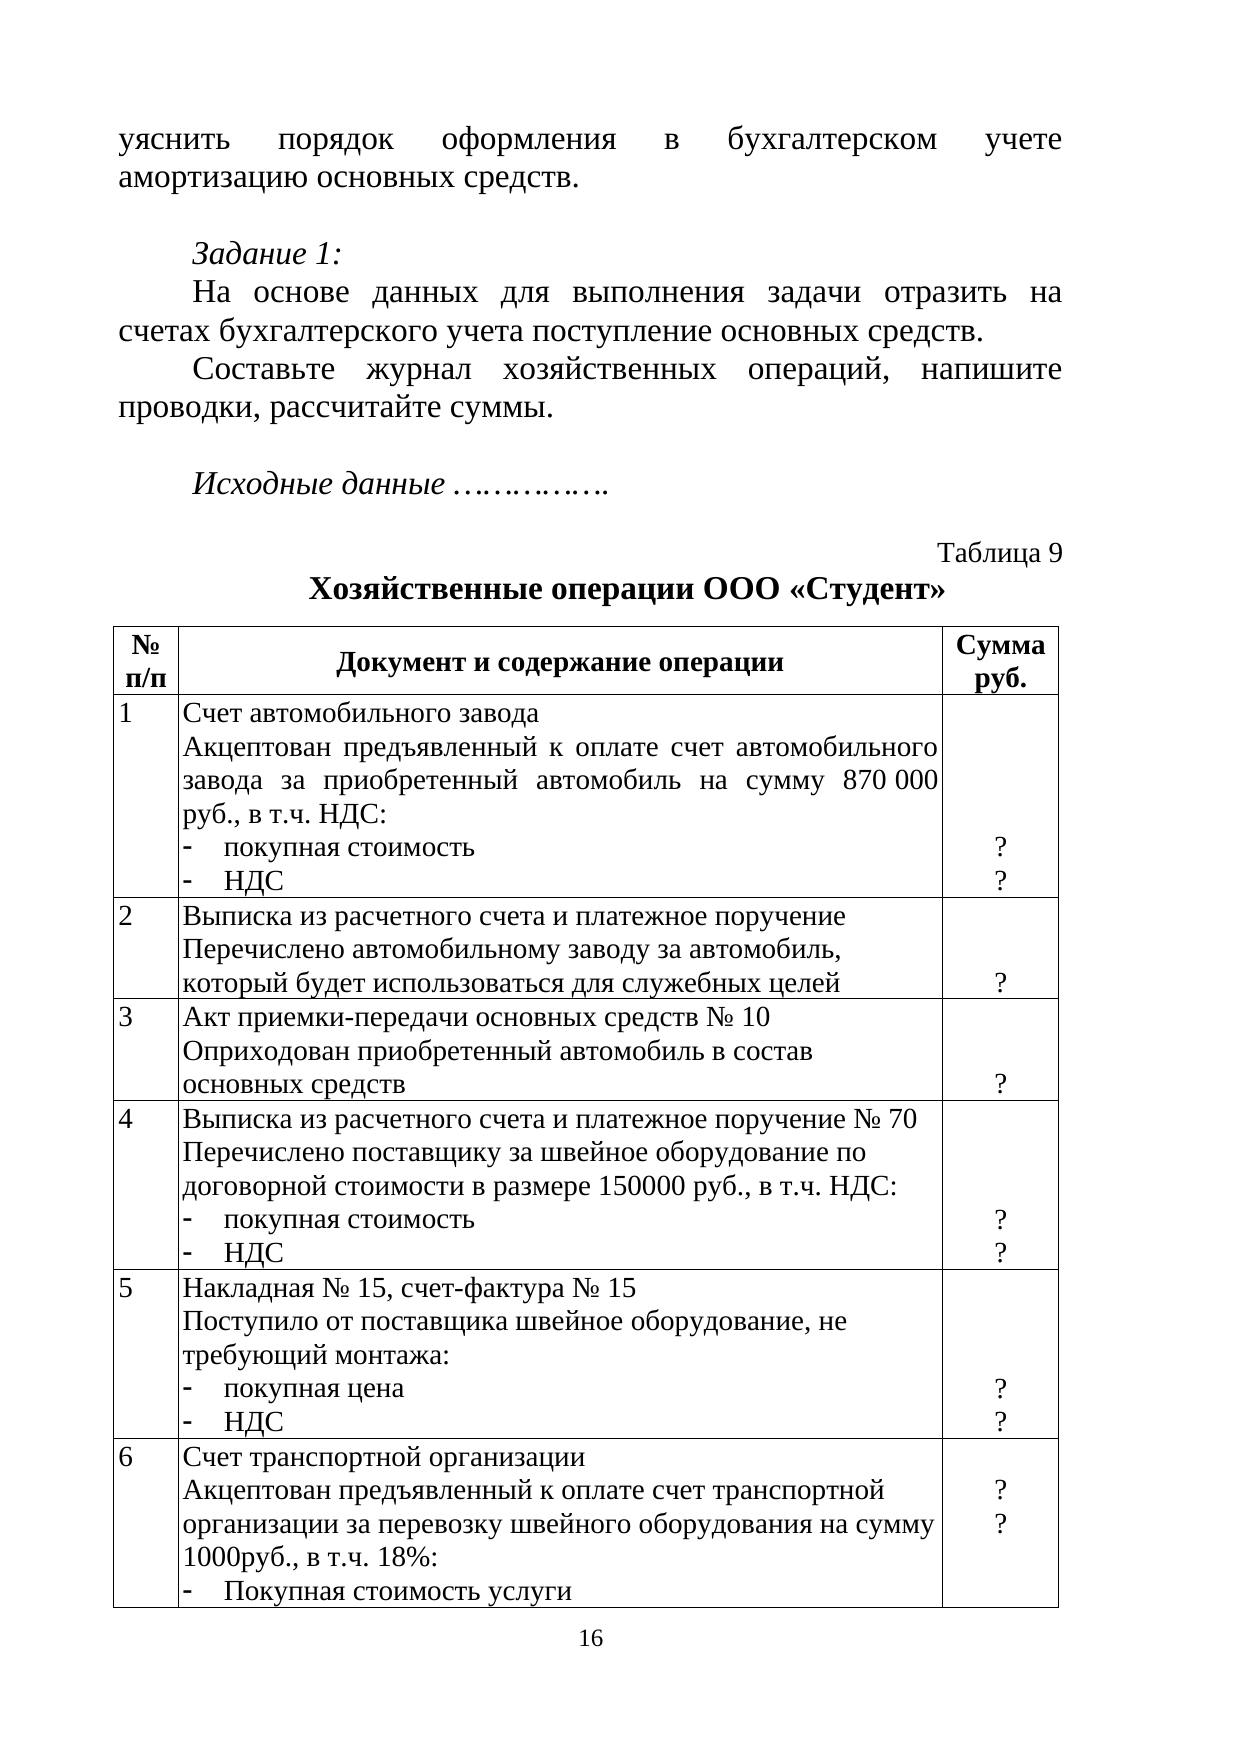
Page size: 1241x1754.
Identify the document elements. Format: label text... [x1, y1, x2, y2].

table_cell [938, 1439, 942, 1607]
text Исходные данные ……………. [118, 463, 1063, 501]
table_cell 5 [114, 1270, 178, 1438]
table_cell 3 [114, 999, 178, 1100]
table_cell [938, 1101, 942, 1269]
table_cell 4 [114, 1101, 178, 1269]
table_cell ? [943, 999, 1058, 1100]
text Хозяйственные операции ООО «Студент» [118, 568, 1063, 607]
text На основе данных для выполнения задачи отразить на счетах бухгалтерского учета поступление основных средств. [118, 271, 1063, 348]
table_header Документ и содержание операции [179, 627, 942, 694]
text Таблица 9 [118, 535, 1063, 568]
text Задание 1: [118, 233, 1063, 271]
table_cell ? ? [943, 695, 1058, 897]
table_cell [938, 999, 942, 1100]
table_cell 2 [114, 898, 178, 998]
table_cell 6 [114, 1439, 178, 1607]
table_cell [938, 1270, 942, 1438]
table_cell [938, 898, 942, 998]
table_cell ? ? [943, 1101, 1058, 1269]
table_cell ? [943, 898, 1058, 998]
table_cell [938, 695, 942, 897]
table_cell 1 [114, 695, 178, 897]
text Составьте журнал хозяйственных операций, напишите проводки, рассчитайте суммы. [118, 348, 1063, 425]
table_cell ? ? [943, 1270, 1058, 1438]
table_cell ? ? [943, 1439, 1058, 1607]
